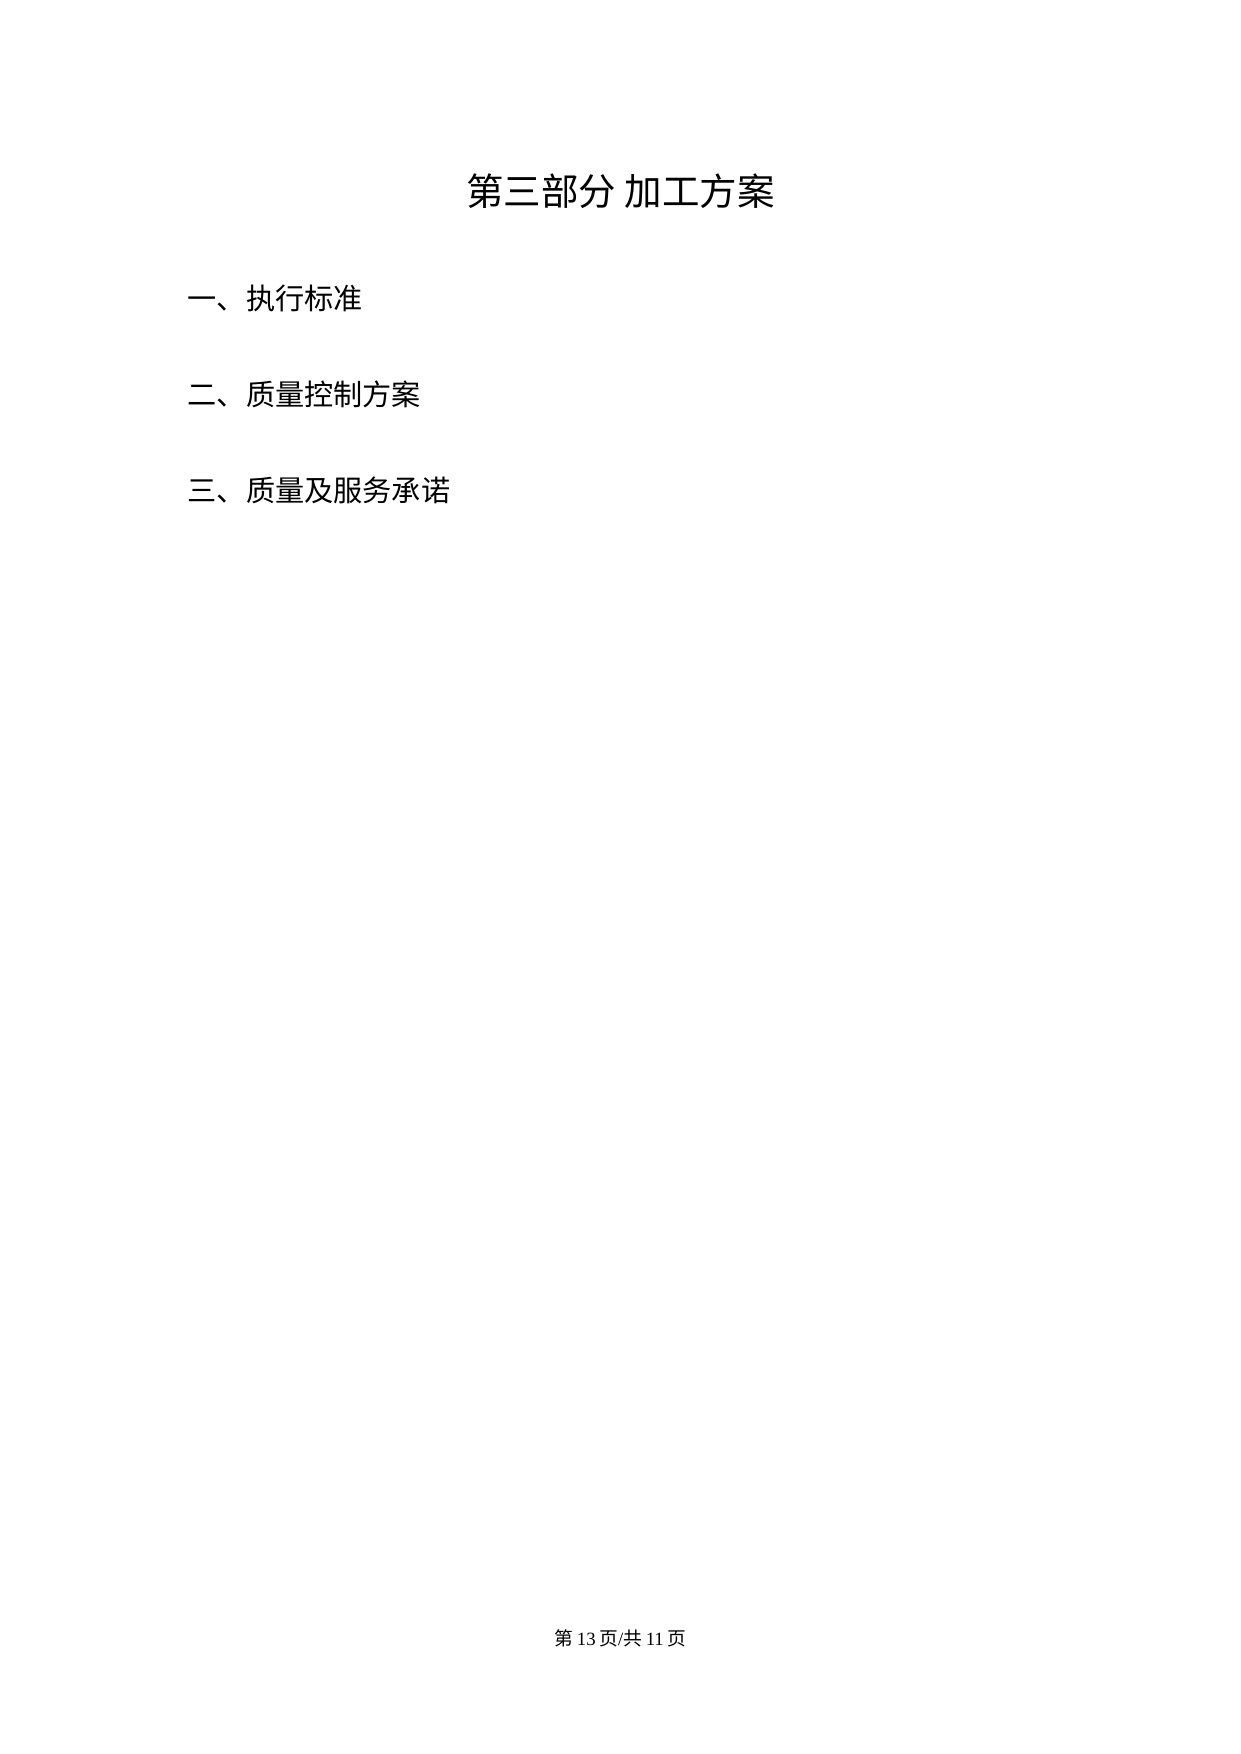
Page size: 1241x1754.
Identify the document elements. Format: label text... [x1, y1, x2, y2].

subtitle 二、质量控制方案 [187, 372, 1053, 414]
subtitle 三、质量及服务承诺 [187, 468, 1053, 510]
subtitle 第三部分 加工方案 [187, 162, 1053, 216]
subtitle 一、执行标准 [187, 276, 1053, 318]
